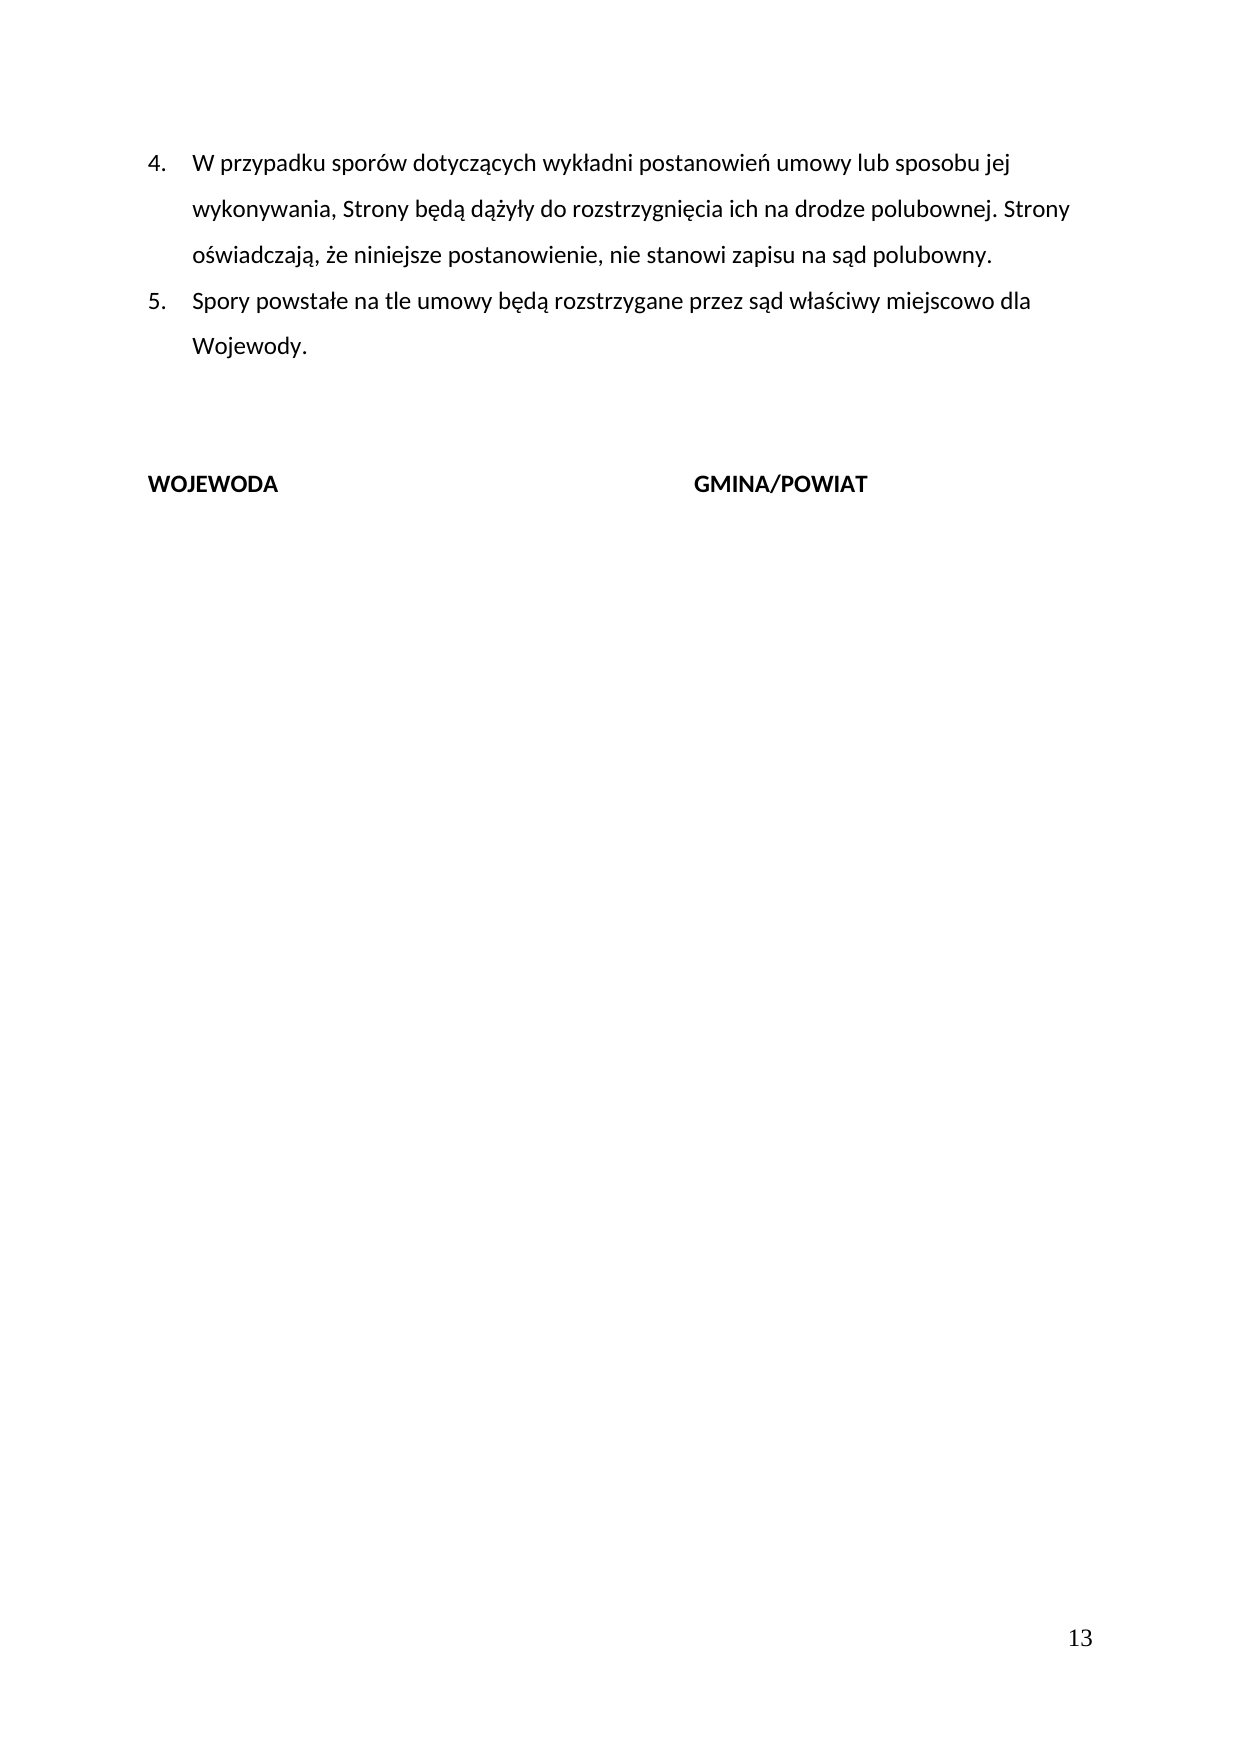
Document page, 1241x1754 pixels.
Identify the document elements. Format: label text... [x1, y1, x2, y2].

list Spory powstałe na tle umowy będą rozstrzygane przez sąd właściwy miejscowo dla Wojewody. [148, 285, 1093, 361]
text WOJEWODA GMINA/POWIAT [148, 468, 1093, 498]
list W przypadku sporów dotyczących wykładni postanowień umowy lub sposobu jej wykonywania, Strony będą dążyły do rozstrzygnięcia ich na drodze polubownej. Strony oświadczają, że niniejsze postanowienie, nie stanowi zapisu na sąd polubowny. [148, 148, 1093, 269]
